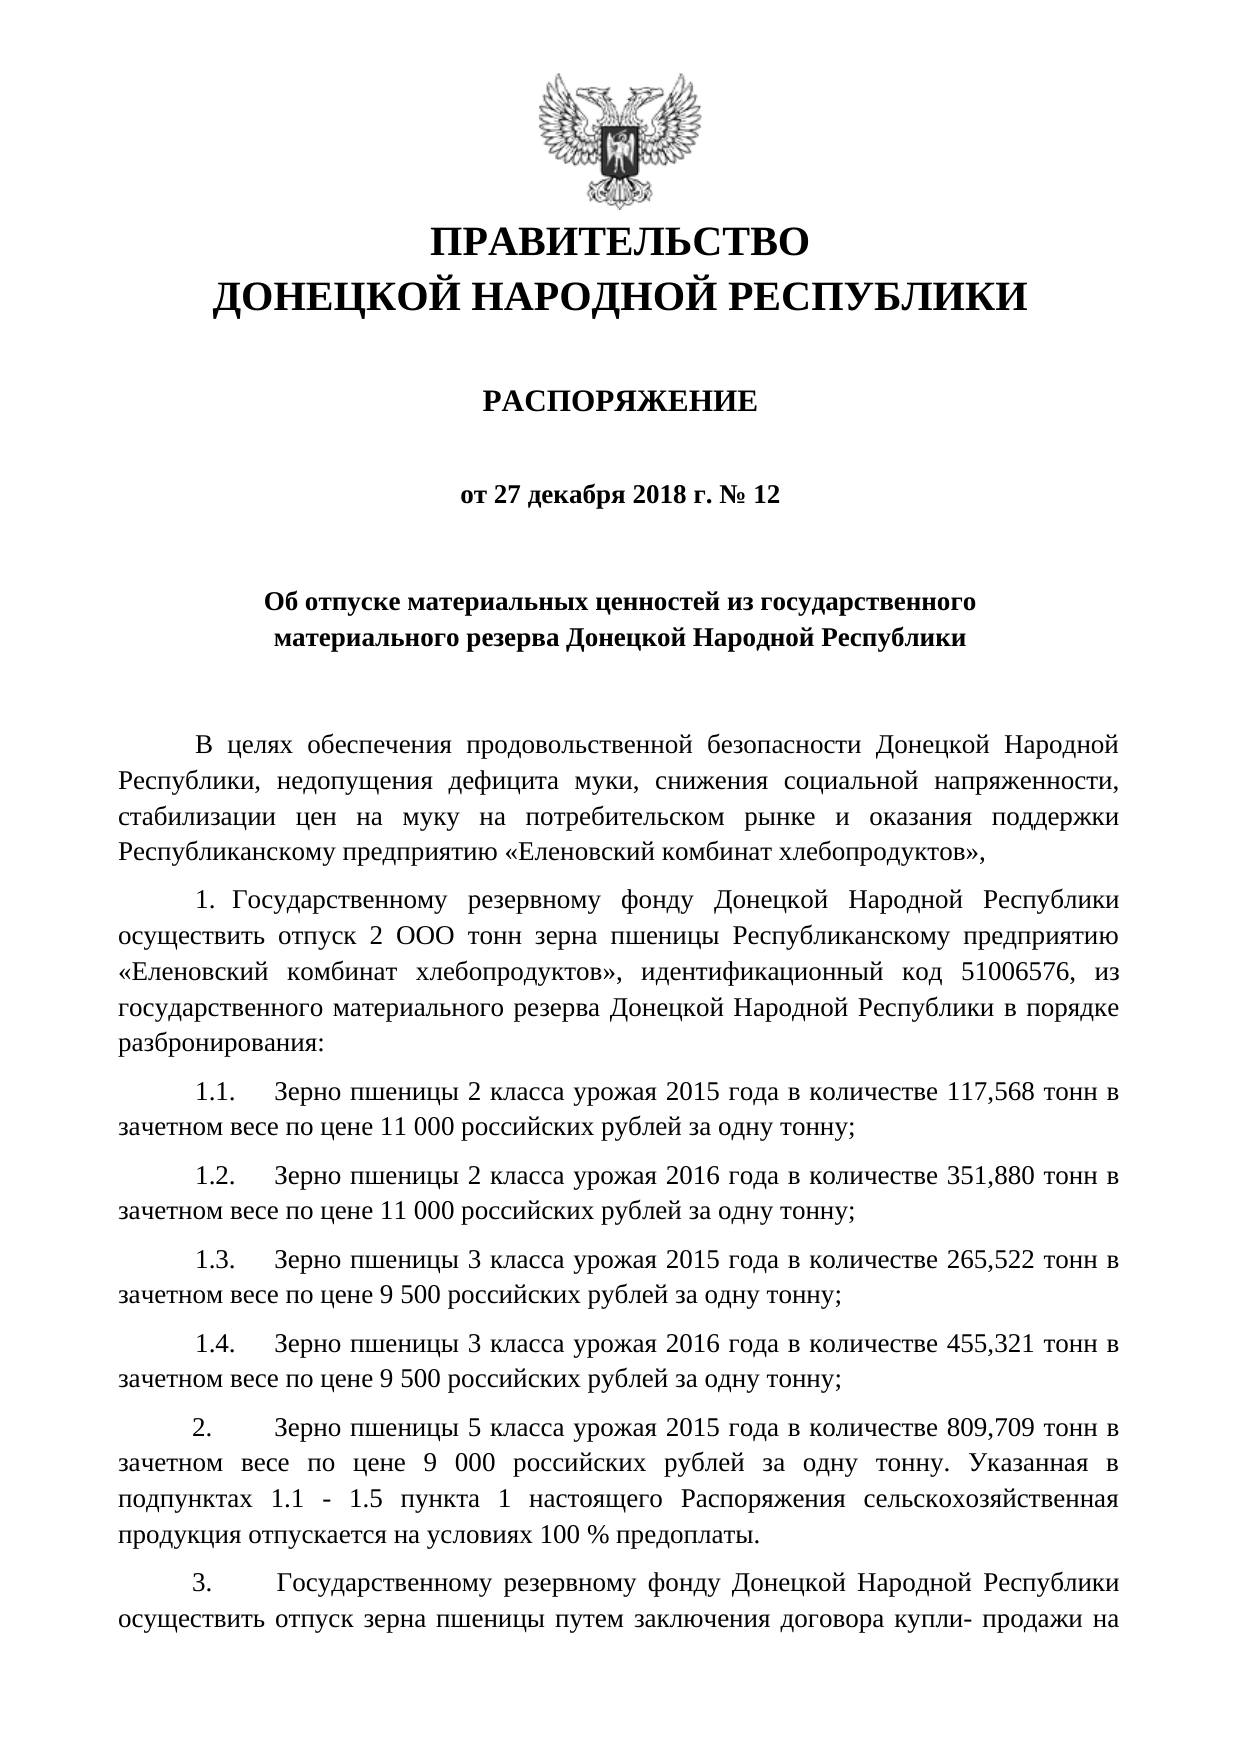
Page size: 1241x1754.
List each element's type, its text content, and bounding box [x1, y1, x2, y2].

text В целях обеспечения продовольственной безопасности Донецкой Народной Республики, недопущения дефицита муки, снижения социальной напряженности, стабилизации цен на муку на потребительском рынке и оказания поддержки Республиканскому предприятию «Еленовский комбинат хлебопродуктов», [118, 728, 1120, 867]
list Зерно пшеницы 3 класса урожая 2015 года в количестве 265,522 тонн в зачетном весе по цене 9 500 российских рублей за одну тонну; [118, 1243, 1120, 1309]
text ПРАВИТЕЛЬСТВО [118, 216, 1122, 264]
list Государственному резервному фонду Донецкой Народной Республики осуществить отпуск 2 ООО тонн зерна пшеницы Республиканскому предприятию «Еленовский комбинат хлебопродуктов», идентификационный код 51006576, из государственного материального резерва Донецкой Народной Республики в порядке разбронирования: [118, 884, 1120, 1058]
text Об отпуске материальных ценностей из государственного [118, 585, 1122, 616]
list Зерно пшеницы 2 класса урожая 2015 года в количестве 117,568 тонн в зачетном весе по цене 11 000 российских рублей за одну тонну; [118, 1075, 1120, 1142]
list Зерно пшеницы 5 класса урожая 2015 года в количестве 809,709 тонн в зачетном весе по цене 9 000 российских рублей за одну тонну. Указанная в подпунктах 1.1 - 1.5 пункта 1 настоящего Распоряжения сельскохозяйственная продукция отпускается на условиях 100 % предоплаты. [118, 1411, 1120, 1549]
list Зерно пшеницы 2 класса урожая 2016 года в количестве 351,880 тонн в зачетном весе по цене 11 000 российских рублей за одну тонну; [118, 1159, 1120, 1226]
text РАСПОРЯЖЕНИЕ [118, 382, 1122, 418]
list Зерно пшеницы 3 класса урожая 2016 года в количестве 455,321 тонн в зачетном весе по цене 9 500 российских рублей за одну тонну; [118, 1327, 1120, 1393]
text материального резерва Донецкой Народной Республики [118, 621, 1122, 652]
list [118, 1566, 1120, 1633]
text от 27 декабря 2018 г. № 12 [118, 478, 1122, 509]
picture [538, 73, 702, 210]
text ДОНЕЦКОЙ НАРОДНОЙ РЕСПУБЛИКИ [118, 272, 1122, 319]
